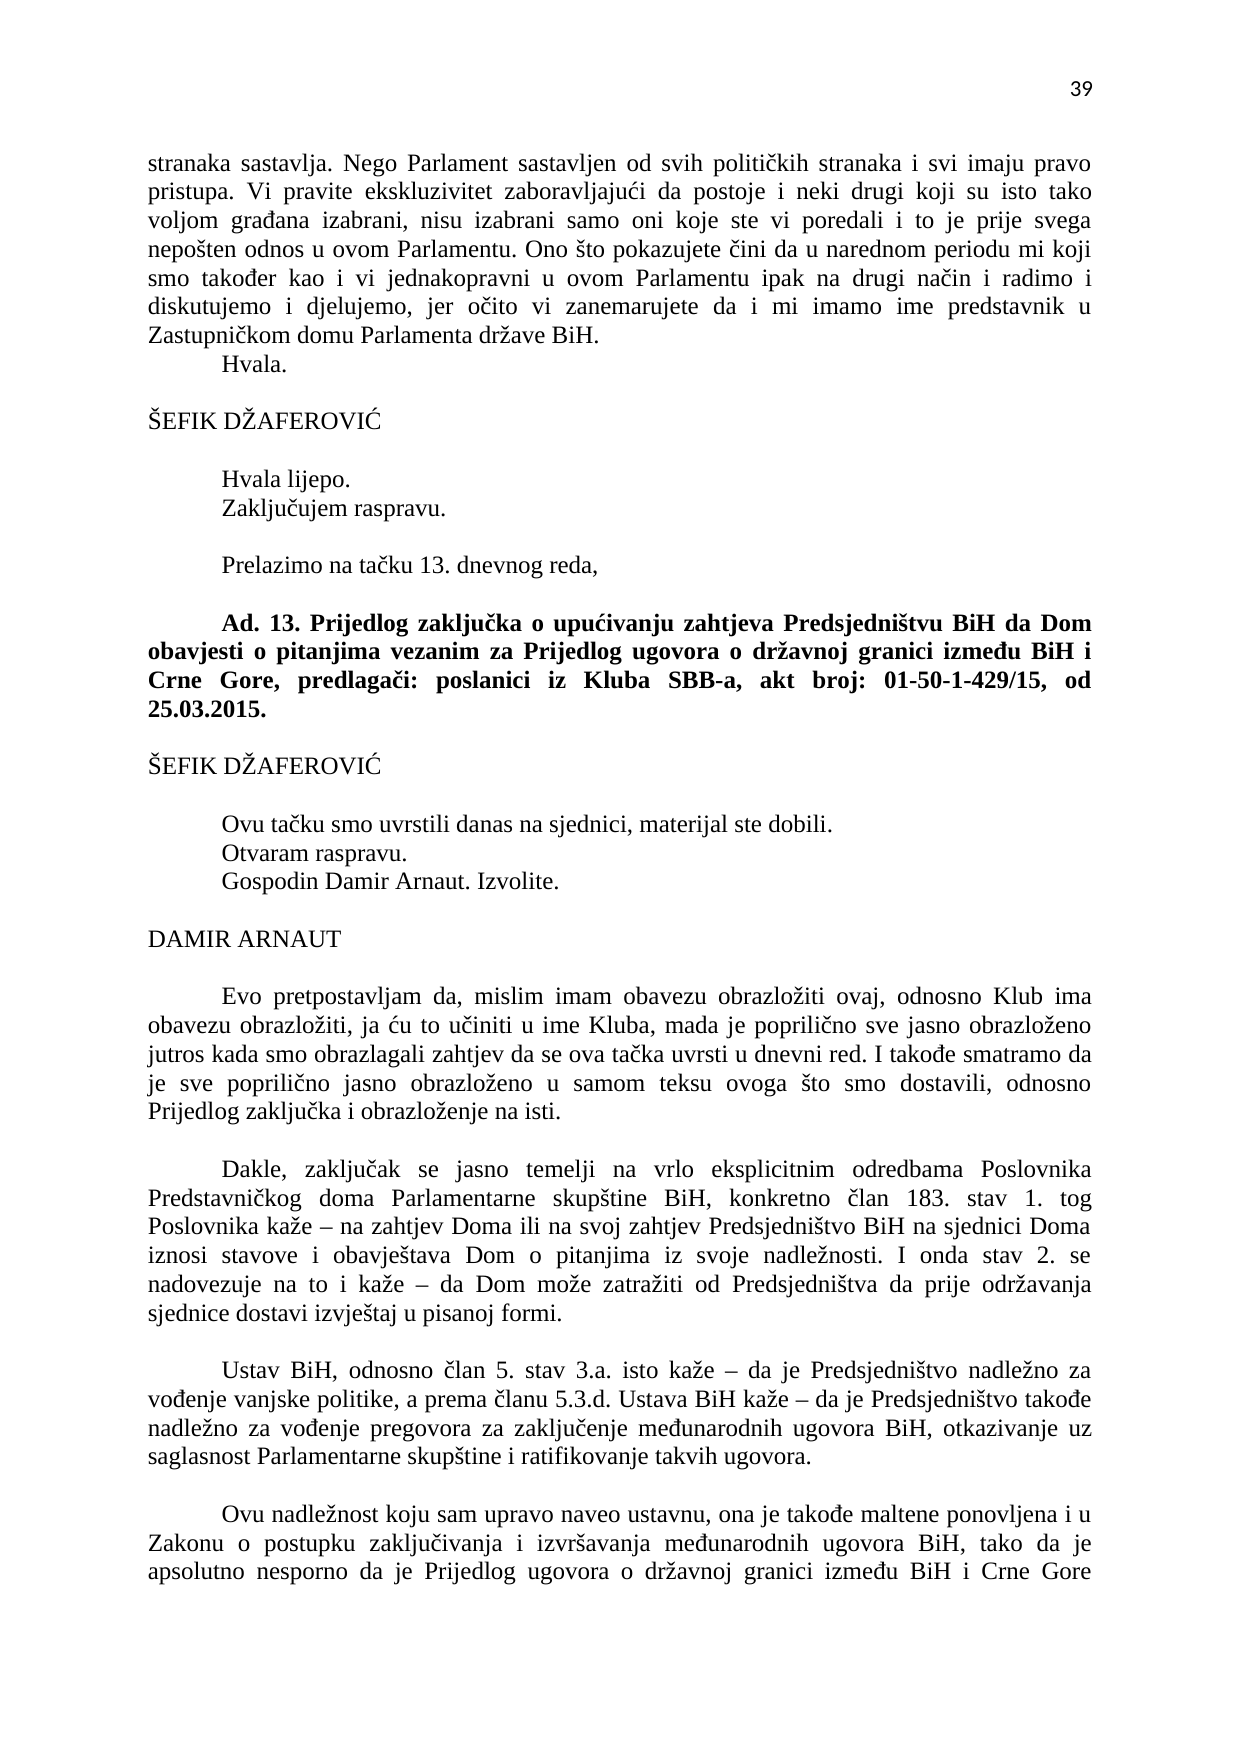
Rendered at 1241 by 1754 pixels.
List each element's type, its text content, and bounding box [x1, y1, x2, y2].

text Ad. 13. Prijedlog zaključka o upućivanju zahtjeva Predsjedništvu BiH da Dom obavjesti o pitanjima vezanim za Prijedlog ugovora o državnoj granici između BiH i Crne Gore, predlagači: poslanici iz Kluba SBB-a, akt broj: 01-50-1-429/15, od 25.03.2015. [148, 608, 1093, 723]
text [148, 148, 1093, 349]
text Hvala lijepo. [148, 464, 1093, 493]
text ŠEFIK DŽAFEROVIĆ [148, 751, 1093, 780]
text Zaključujem raspravu. [148, 493, 1093, 521]
text Ustav BiH, odnosno član 5. stav 3.a. isto kaže – da je Predsjedništvo nadležno za vođenje vanjske politike, a prema članu 5.3.d. Ustava BiH kaže – da je Predsjedništvo takođe nadležno za vođenje pregovora za zaključenje međunarodnih ugovora BiH, otkazivanje uz saglasnost Parlamentarne skupštine i ratifikovanje takvih ugovora. [148, 1355, 1093, 1470]
text Hvala. [148, 349, 1093, 378]
text DAMIR ARNAUT [148, 924, 1093, 953]
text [148, 1499, 1093, 1585]
text Gospodin Damir Arnaut. Izvolite. [148, 866, 1093, 895]
text Dakle, zaključak se jasno temelji na vrlo eksplicitnim odredbama Poslovnika Predstavničkog doma Parlamentarne skupštine BiH, konkretno član 183. stav 1. tog Poslovnika kaže – na zahtjev Doma ili na svoj zahtjev Predsjedništvo BiH na sjednici Doma iznosi stavove i obavještava Dom o pitanjima iz svoje nadležnosti. I onda stav 2. se nadovezuje na to i kaže – da Dom može zatražiti od Predsjedništva da prije održavanja sjednice dostavi izvještaj u pisanoj formi. [148, 1154, 1093, 1326]
text Ovu tačku smo uvrstili danas na sjednici, materijal ste dobili. [148, 809, 1093, 838]
text Evo pretpostavljam da, mislim imam obavezu obrazložiti ovaj, odnosno Klub ima obavezu obrazložiti, ja ću to učiniti u ime Kluba, mada je poprilično sve jasno obrazloženo jutros kada smo obrazlagali zahtjev da se ova tačka uvrsti u dnevni red. I takođe smatramo da je sve poprilično jasno obrazloženo u samom teksu ovoga što smo dostavili, odnosno Prijedlog zaključka i obrazloženje na isti. [148, 981, 1093, 1125]
text Otvaram raspravu. [148, 838, 1093, 866]
text Prelazimo na tačku 13. dnevnog reda, [148, 550, 1093, 579]
text ŠEFIK DŽAFEROVIĆ [148, 406, 1093, 435]
